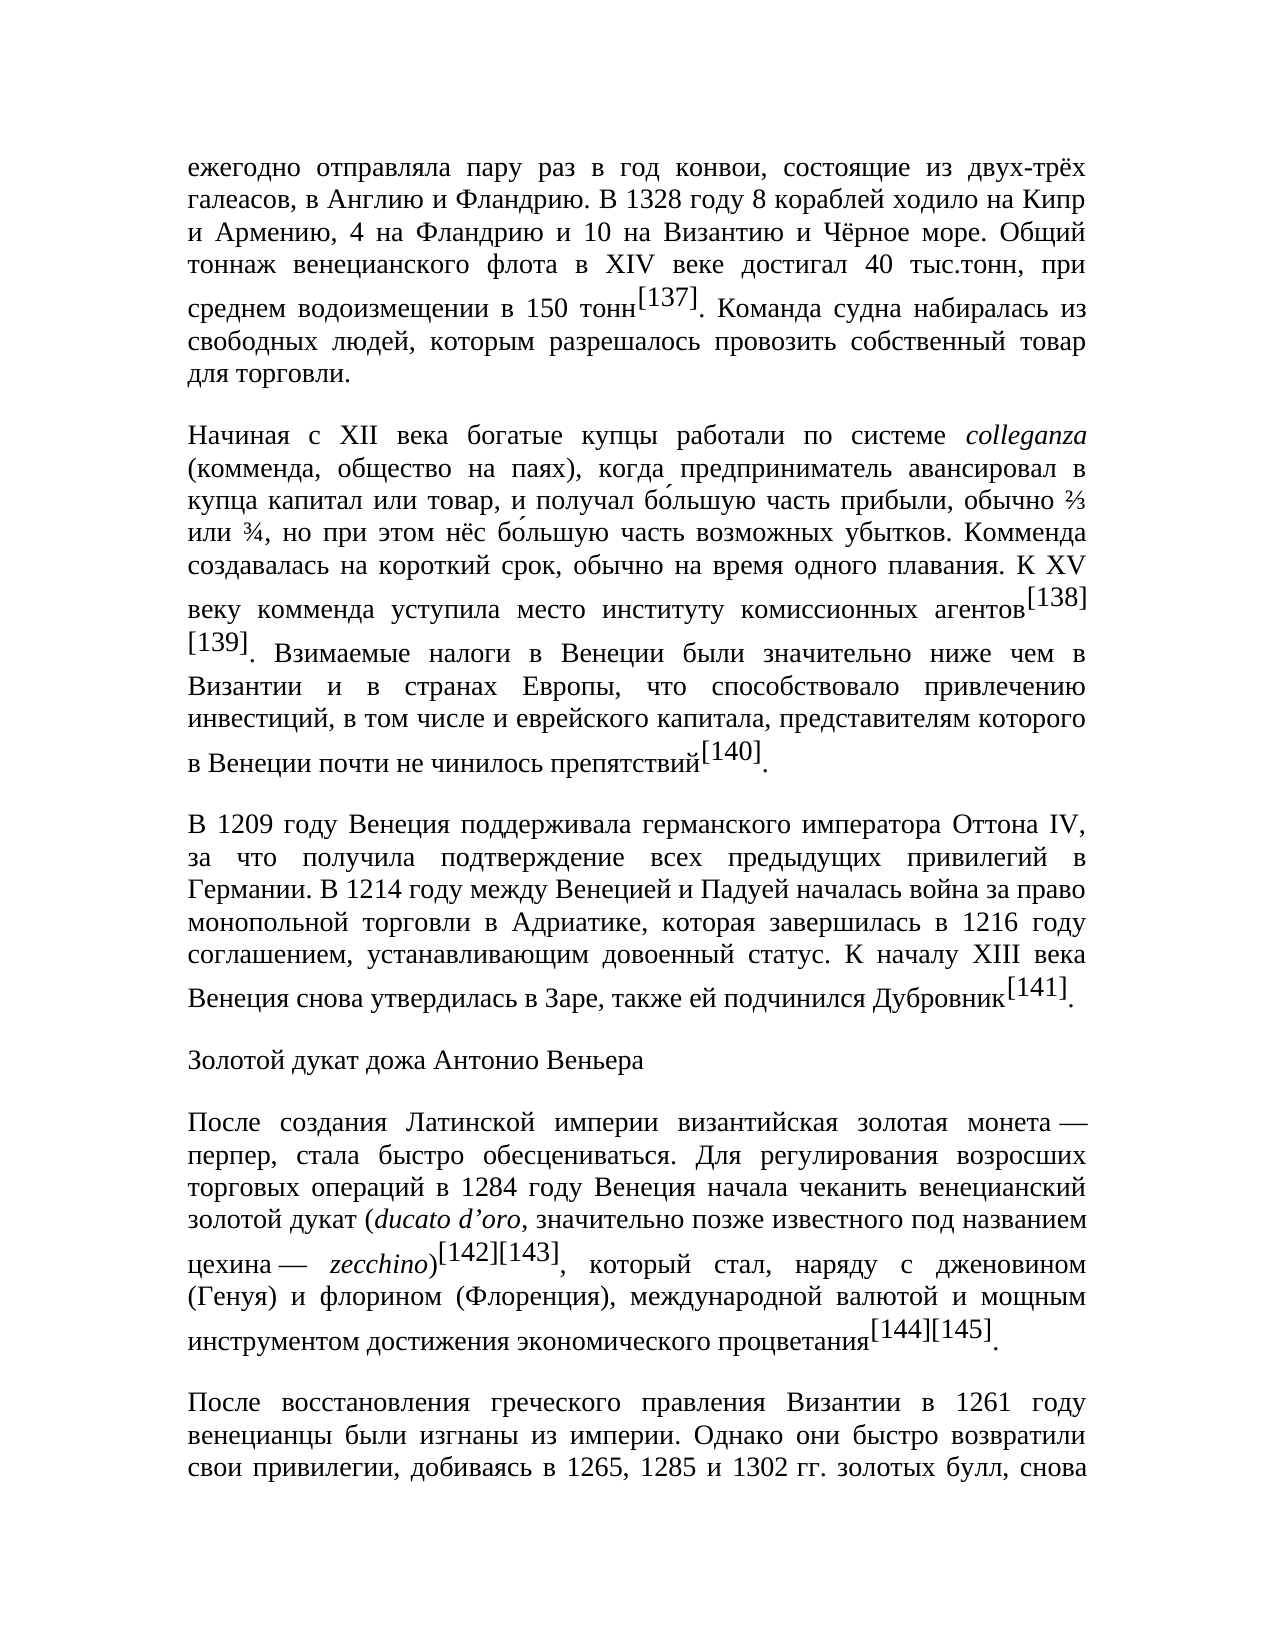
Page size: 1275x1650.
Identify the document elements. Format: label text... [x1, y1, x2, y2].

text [187, 1386, 1087, 1483]
text В 1209 году Венеция поддерживала германского императора Оттона IV, за что получила подтверждение всех предыдущих привилегий в Германии. В 1214 году между Венецией и Падуей началась война за право монопольной торговли в Адриатике, которая завершилась в 1216 году соглашением, устанавливающим довоенный статус. К началу XIII века Венеция снова утвердилась в Заре, также ей подчинился Дубровник[141]. [187, 808, 1087, 1014]
text Золотой дукат дожа Антонио Веньера [187, 1043, 1087, 1076]
text Начиная с XII века богатые купцы работали по системе colleganza (комменда, общество на паях), когда предприниматель авансировал в купца капитал или товар, и получал бо́льшую часть прибыли, обычно ⅔ или ¾, но при этом нёс бо́льшую часть возможных убытков. Комменда создавалась на короткий срок, обычно на время одного плавания. К XV веку комменда уступила место институту комиссионных агентов[138][139]. Взимаемые налоги в Венеции были значительно ниже чем в Византии и в странах Европы, что способствовало привлечению инвестиций, в том числе и еврейского капитала, представителям которого в Венеции почти не чинилось препятствий[140]. [187, 418, 1087, 778]
text После создания Латинской империи византийская золотая монета — перпер, стала быстро обесцениваться. Для регулирования возросших торговых операций в 1284 году Венеция начала чеканить венецианский золотой дукат (ducato d’oro, значительно позже известного под названием цехина — zecchino)[142][143], который стал, наряду с дженовином (Генуя) и флорином (Флоренция), международной валютой и мощным инструментом достижения экономического процветания[144][145]. [187, 1105, 1087, 1356]
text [187, 150, 1087, 389]
